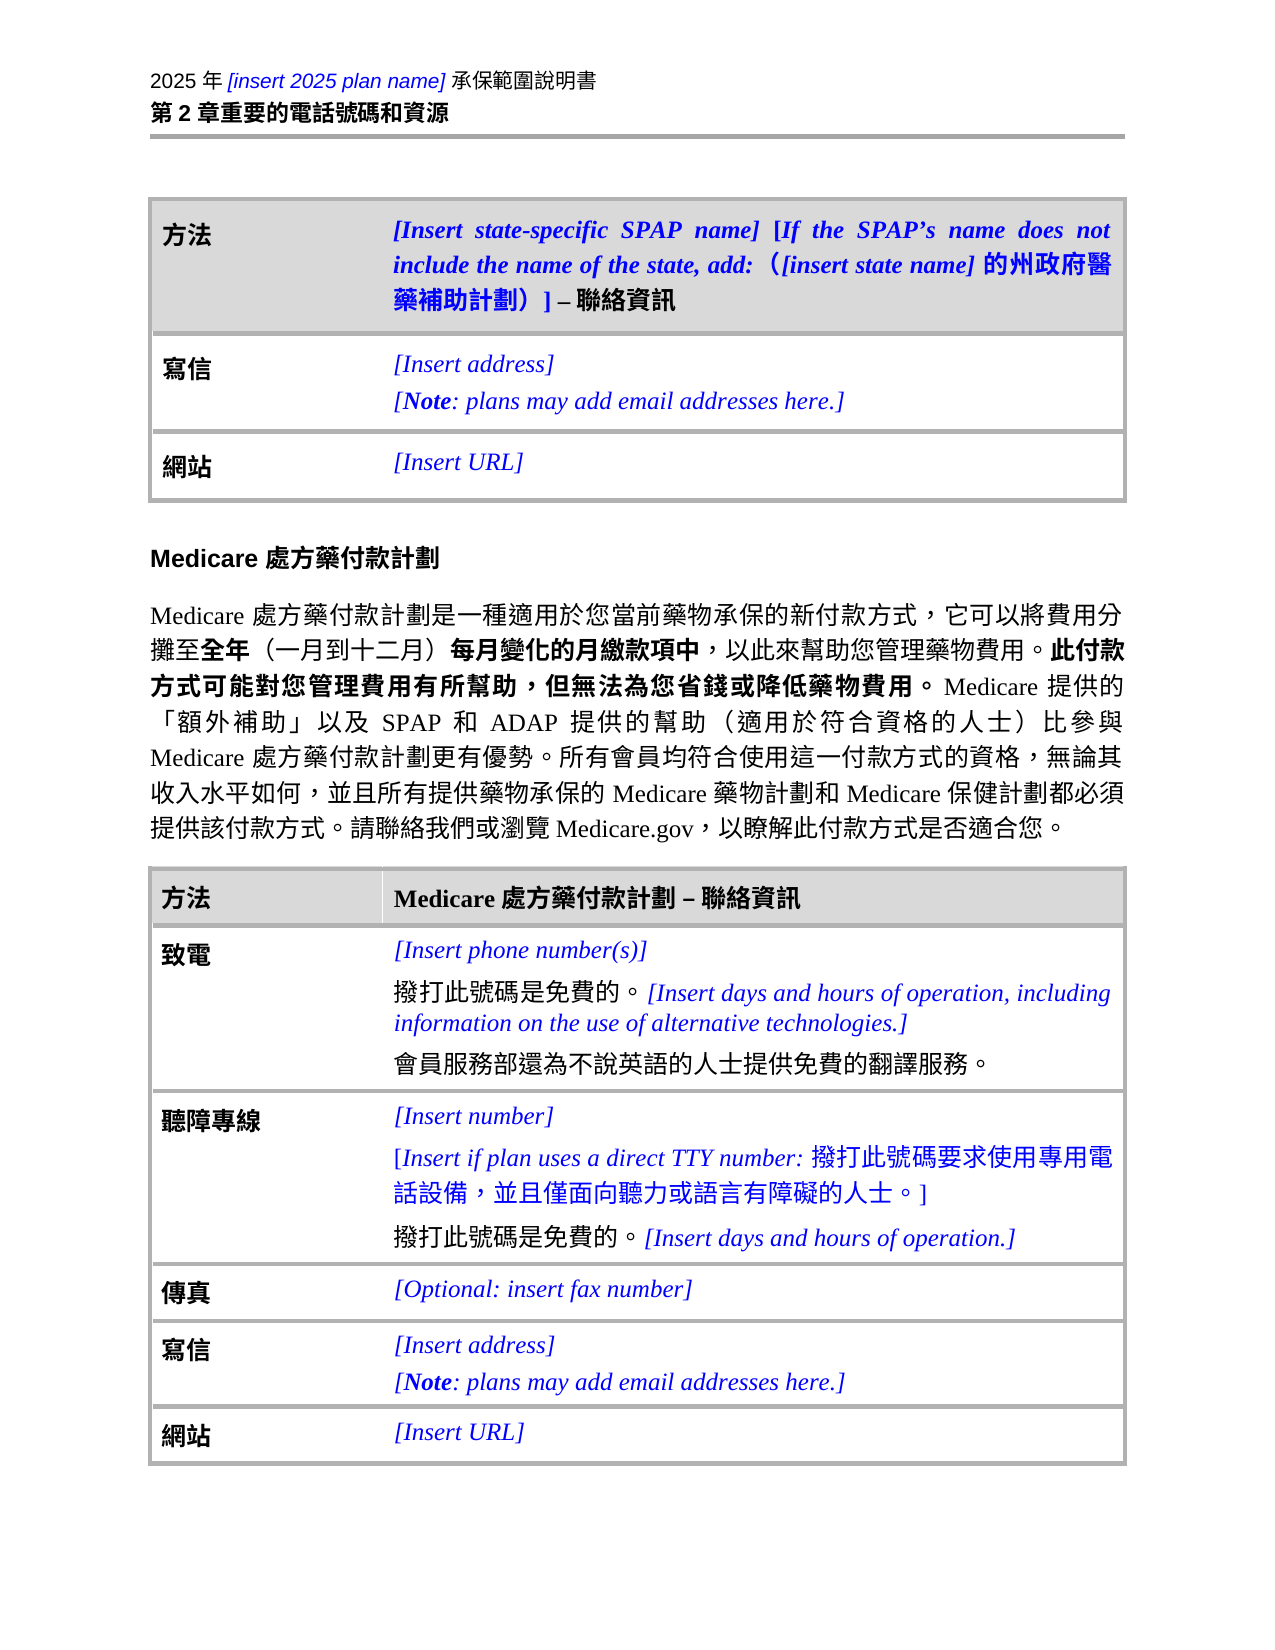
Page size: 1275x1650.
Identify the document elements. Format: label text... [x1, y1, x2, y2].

table_cell 寫信 [152, 332, 381, 429]
table_header Medicare 處方藥付款計劃 – 聯絡資訊 [383, 871, 1123, 923]
table_cell 網站 [152, 1405, 382, 1461]
table_cell 傳真 [152, 1263, 382, 1318]
table_cell [Optional: insert fax number] [383, 1266, 1123, 1318]
table_cell [Insert number] [Insert if plan uses a direct TTY number: 撥打此號碼要求使用專用電話設備，並且僅面向聽力或語言有障礙的人士。] 撥打此號碼是免費的。[Insert days and hours of operation.] [383, 1093, 1123, 1262]
table_cell 網站 [152, 430, 381, 498]
subtitle Medicare 處方藥付款計劃 [150, 539, 1125, 575]
table_cell [Insert address] [Note: plans may add email addresses here.] [381, 336, 1123, 429]
table_cell [Insert URL] [381, 434, 1123, 498]
table_header 方法 [152, 871, 382, 923]
table_cell [Insert phone number(s)] 撥打此號碼是免費的。[Insert days and hours of operation, including information on the use of alternative technologies.] 會員服務部還為不說英語的人士提供免費的翻譯服務。 [383, 928, 1123, 1089]
table_cell 聽障專線 [152, 1090, 382, 1262]
table_cell [Insert URL] [383, 1409, 1123, 1461]
table_header 方法 [152, 201, 381, 331]
text Medicare 處方藥付款計劃是一種適用於您當前藥物承保的新付款方式，它可以將費用分攤至全年（一月到十二月）每月變化的月繳款項中，以此來幫助您管理藥物費用。此付款方式可能對您管理費用有所幫助，但無法為您省錢或降低藥物費用。Medicare 提供的「額外補助」以及 SPAP 和 ADAP 提供的幫助（適用於符合資格的人士）比參與 Medicare 處方藥付款計劃更有優勢。所有會員均符合使用這一付款方式的資格，無論其收入水平如何，並且所有提供藥物承保的 Medicare 藥物計劃和 Medicare 保健計劃都必須提供該付款方式。請聯絡我們或瀏覽 Medicare.gov，以瞭解此付款方式是否適合您。 [150, 596, 1125, 845]
table_cell [Insert address] [Note: plans may add email addresses here.] [383, 1323, 1123, 1404]
table_header [Insert state-specific SPAP name] [If the SPAP’s name does not include the name of the state, add:（[insert state name] 的州政府醫藥補助計劃）] – 聯絡資訊 [381, 201, 1123, 331]
table_cell 致電 [152, 924, 382, 1089]
table_cell 寫信 [152, 1320, 382, 1404]
